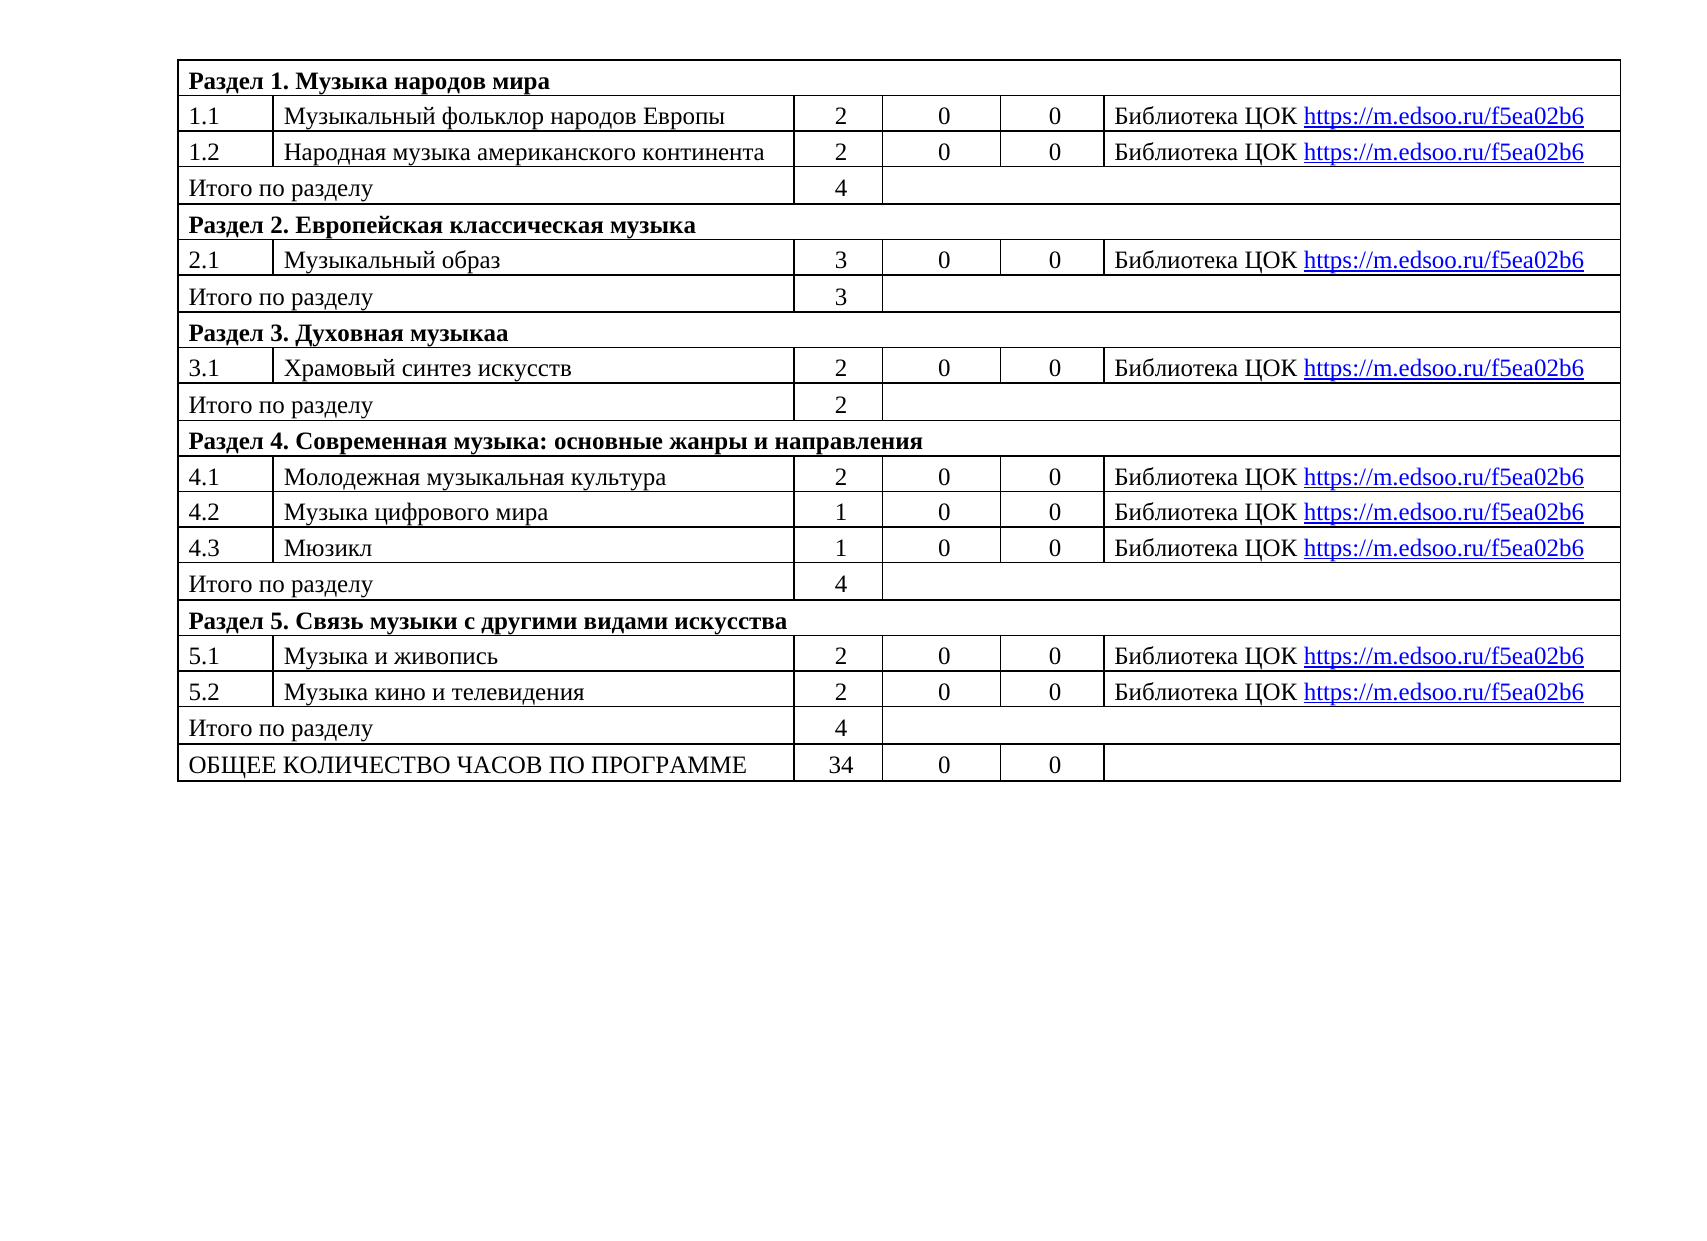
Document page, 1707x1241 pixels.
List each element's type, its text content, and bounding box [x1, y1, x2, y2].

table_cell 0 [883, 745, 1000, 780]
table_cell Итого по разделу [179, 167, 793, 203]
table_cell Итого по разделу [179, 563, 793, 599]
table_cell [883, 276, 1620, 311]
table_cell 4 [795, 707, 882, 743]
table_cell 2 [795, 384, 882, 419]
table_cell 34 [795, 745, 882, 780]
table_cell Библиотека ЦОК https://m.edsoo.ru/f5ea02b6 [1105, 348, 1620, 382]
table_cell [1105, 132, 1620, 166]
table_cell Библиотека ЦОК https://m.edsoo.ru/f5ea02b6 [1105, 672, 1620, 706]
table_cell [883, 167, 1620, 203]
table_cell Итого по разделу [179, 276, 793, 311]
table_cell Музыкальный образ [274, 240, 793, 274]
table_cell 0 [883, 132, 1000, 166]
table_cell 0 [883, 636, 1000, 670]
table_cell 2 [795, 457, 882, 491]
table_cell 0 [1001, 457, 1103, 491]
table_cell Храмовый синтез искусств [274, 348, 793, 382]
table_cell Библиотека ЦОК https://m.edsoo.ru/f5ea02b6 [1105, 636, 1620, 670]
table_cell 2 [795, 96, 882, 130]
table_cell 0 [1001, 132, 1103, 166]
table_cell 3 [795, 240, 882, 274]
table_cell Мюзикл [274, 528, 793, 562]
table_cell Библиотека ЦОК https://m.edsoo.ru/f5ea02b6 [1105, 240, 1620, 274]
table_cell Музыка и живопись [274, 636, 793, 670]
table_cell [1105, 745, 1620, 780]
table_cell Итого по разделу [179, 707, 793, 743]
table_cell Раздел 2. Европейская классическая музыка [179, 205, 1620, 238]
table_cell [883, 563, 1620, 599]
table_cell 0 [883, 240, 1000, 274]
table_cell Библиотека ЦОК https://m.edsoo.ru/f5ea02b6 [1105, 528, 1620, 562]
table_cell 0 [1001, 348, 1103, 382]
table_cell Библиотека ЦОК https://m.edsoo.ru/f5ea02b6 [1105, 457, 1620, 491]
table_cell Раздел 1. Музыка народов мира [179, 61, 1620, 94]
table_cell 0 [1001, 672, 1103, 706]
table_cell [883, 384, 1620, 419]
table_cell 2 [795, 132, 882, 166]
table_cell ОБЩЕЕ КОЛИЧЕСТВО ЧАСОВ ПО ПРОГРАММЕ [179, 745, 793, 780]
table_cell 2 [795, 348, 882, 382]
table_cell Библиотека ЦОК https://m.edsoo.ru/f5ea02b6 [1105, 492, 1620, 526]
table_cell Музыка кино и телевидения [274, 672, 793, 706]
table_cell Молодежная музыкальная культура [274, 457, 793, 491]
table_cell 3.1 [179, 348, 272, 382]
table_cell 0 [1001, 96, 1103, 130]
table_cell [883, 707, 1620, 743]
table_cell Раздел 4. Современная музыка: основные жанры и направления [179, 421, 1620, 455]
table_cell 5.2 [179, 672, 272, 706]
table_cell Музыкальный фольклор народов Европы [274, 96, 793, 130]
table_cell 0 [883, 348, 1000, 382]
table_cell Раздел 3. Духовная музыкаа [179, 313, 1620, 347]
table_cell 0 [883, 96, 1000, 130]
table_cell 0 [883, 492, 1000, 526]
table_cell 4 [795, 563, 882, 599]
table_cell 0 [1001, 240, 1103, 274]
table_cell 3 [795, 276, 882, 311]
table_cell 0 [1001, 492, 1103, 526]
table_cell 4.1 [179, 457, 272, 491]
table_cell 5.1 [179, 636, 272, 670]
table_cell 0 [1001, 636, 1103, 670]
table_cell 4.2 [179, 492, 272, 526]
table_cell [1105, 96, 1620, 130]
table_cell 0 [883, 528, 1000, 562]
table_cell 0 [1001, 528, 1103, 562]
table_cell 2.1 [179, 240, 272, 274]
table_cell 0 [883, 672, 1000, 706]
table_cell Итого по разделу [179, 384, 793, 419]
table_cell 1 [795, 528, 882, 562]
table_cell 1.2 [179, 132, 272, 166]
table_cell 1.1 [179, 96, 272, 130]
table_cell Раздел 5. Связь музыки с другими видами искусства [179, 601, 1620, 634]
table_cell 4.3 [179, 528, 272, 562]
table_cell 1 [795, 492, 882, 526]
table_cell 0 [1001, 745, 1103, 780]
table_cell 4 [795, 167, 882, 203]
table_cell 2 [795, 636, 882, 670]
table_cell Музыка цифрового мира [274, 492, 793, 526]
table_cell Народная музыка американского континента [274, 132, 793, 166]
table_cell 2 [795, 672, 882, 706]
table_cell 0 [883, 457, 1000, 491]
